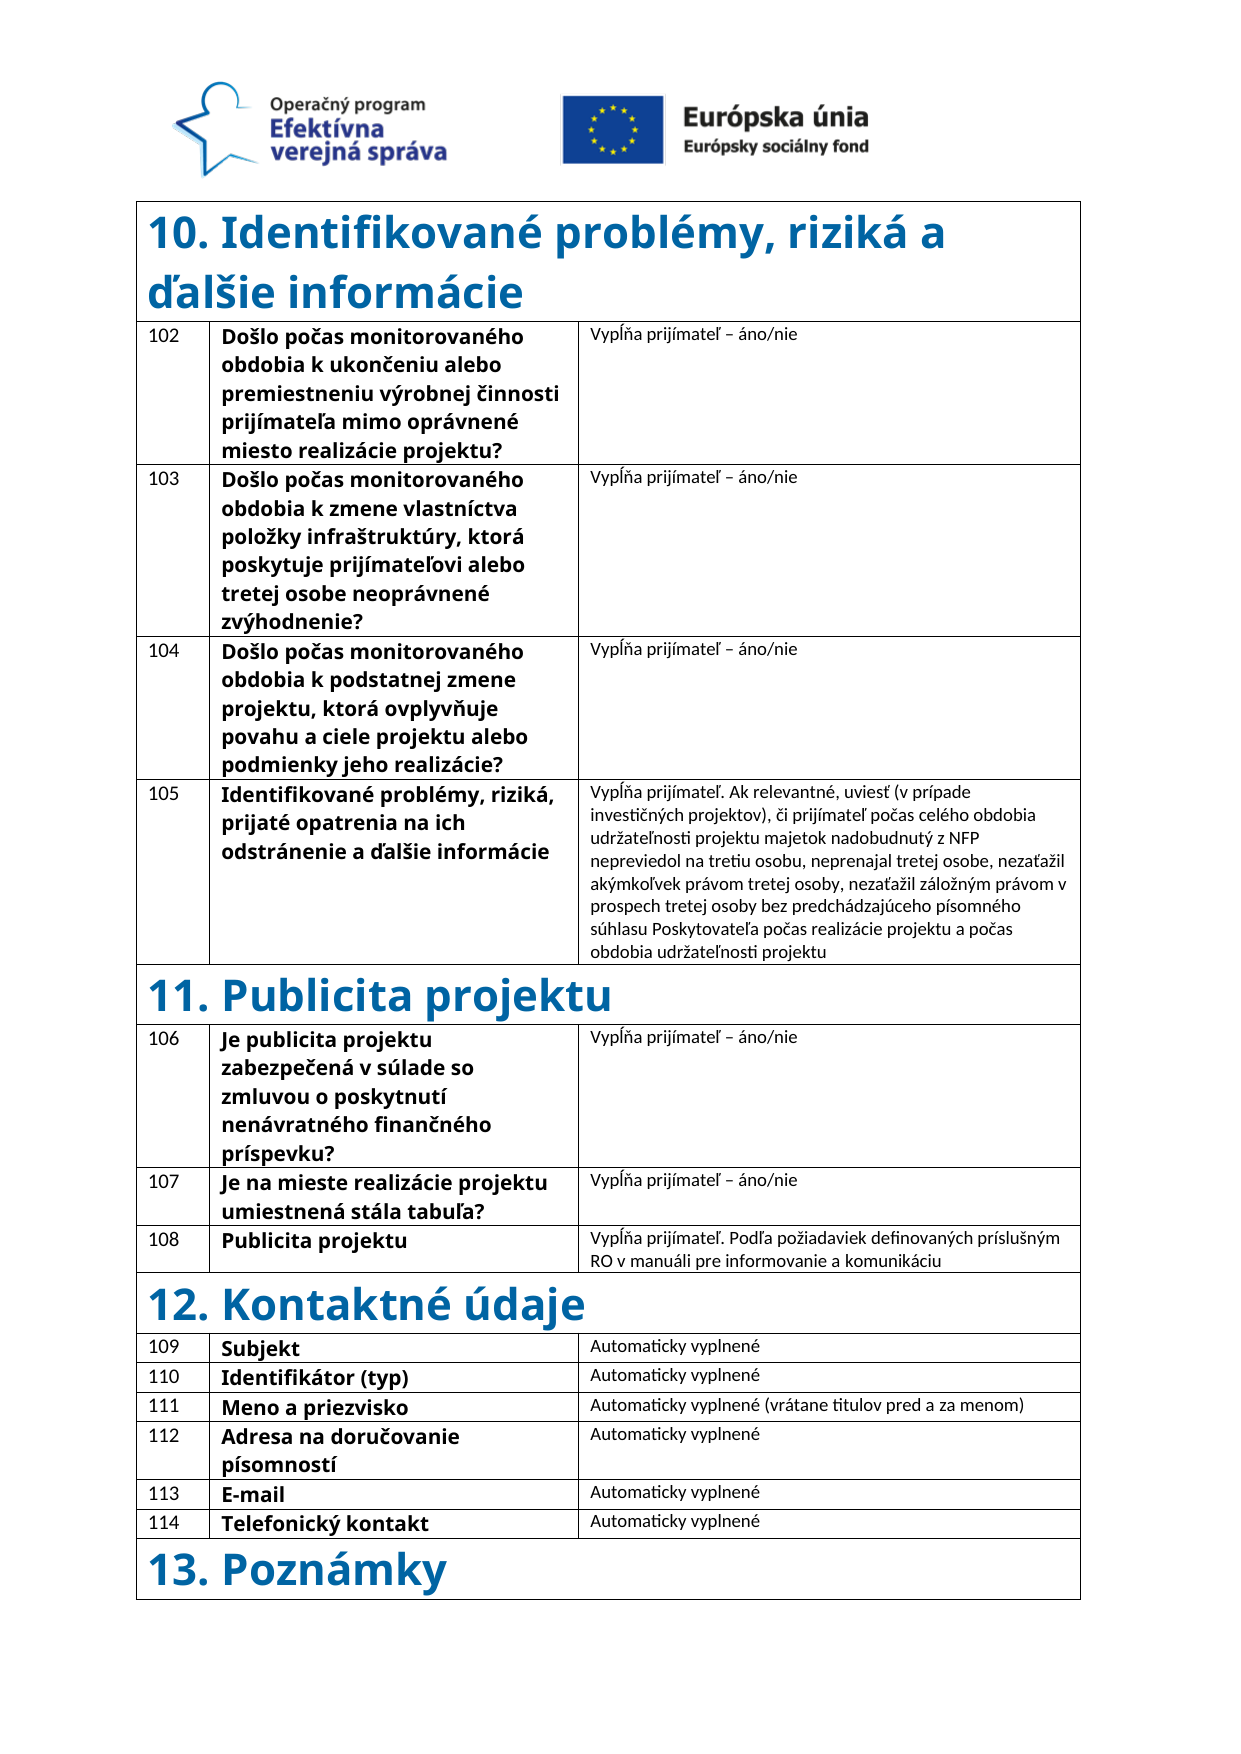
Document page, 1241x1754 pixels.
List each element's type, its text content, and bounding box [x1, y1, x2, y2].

picture [147, 73, 895, 201]
table_cell 113 [137, 1480, 209, 1508]
table_cell 111 [137, 1393, 209, 1421]
table_cell Je na mieste realizácie projektu umiestnená stála tabuľa? [210, 1168, 578, 1225]
table_cell Automaticky vyplnené (vrátane titulov pred a za menom) [579, 1393, 1080, 1421]
table_cell 10. Identifikované problémy, riziká a ďalšie informácie [137, 202, 1080, 321]
table_cell Subjekt [210, 1334, 578, 1362]
table_cell Vypĺňa prijímateľ – áno/nie [579, 1168, 1080, 1225]
table_cell Vypĺňa prijímateľ. Podľa požiadaviek definovaných príslušným RO v manuáli pre informovanie a komunikáciu [579, 1226, 1080, 1272]
table_cell Identifikované problémy, riziká, prijaté opatrenia na ich odstránenie a ďalšie informácie [210, 780, 578, 963]
table_cell Vypĺňa prijímateľ – áno/nie [579, 465, 1080, 636]
table_cell 114 [137, 1510, 209, 1538]
table_cell Adresa na doručovanie písomností [210, 1422, 578, 1479]
table_cell Došlo počas monitorovaného obdobia k zmene vlastníctva položky infraštruktúry, ktorá poskytuje prijímateľovi alebo tretej osobe neoprávnené zvýhodnenie? [210, 465, 578, 636]
table_cell Publicita projektu [210, 1226, 578, 1272]
table_cell 13. Poznámky [137, 1539, 1080, 1599]
table_cell Vypĺňa prijímateľ. Ak relevantné, uviesť (v prípade investičných projektov), či prijímateľ počas celého obdobia udržateľnosti projektu majetok nadobudnutý z NFP nepreviedol na tretiu osobu, neprenajal tretej osobe, nezaťažil akýmkoľvek právom tretej osoby, nezaťažil záložným právom v prospech tretej osoby bez predchádzajúceho písomného súhlasu Poskytovateľa počas realizácie projektu a počas obdobia udržateľnosti projektu [579, 780, 1080, 963]
table_cell 108 [137, 1226, 209, 1272]
table_cell Telefonický kontakt [210, 1510, 578, 1538]
table_cell 102 [137, 322, 209, 464]
table_cell Meno a priezvisko [210, 1393, 578, 1421]
table_cell 106 [137, 1025, 209, 1167]
table_cell Automaticky vyplnené [579, 1334, 1080, 1362]
table_cell 12. Kontaktné údaje [137, 1273, 1080, 1333]
table_cell Vypĺňa prijímateľ – áno/nie [579, 322, 1080, 464]
table_cell 110 [137, 1363, 209, 1392]
table_cell 109 [137, 1334, 209, 1362]
table_cell 103 [137, 465, 209, 636]
table_cell Vypĺňa prijímateľ – áno/nie [579, 637, 1080, 779]
table_cell Vypĺňa prijímateľ – áno/nie [579, 1025, 1080, 1167]
table_cell E-mail [210, 1480, 578, 1508]
table_cell 112 [137, 1422, 209, 1479]
table_cell Automaticky vyplnené [579, 1363, 1080, 1392]
table_cell Automaticky vyplnené [579, 1480, 1080, 1508]
table_cell 107 [137, 1168, 209, 1225]
table_cell Došlo počas monitorovaného obdobia k podstatnej zmene projektu, ktorá ovplyvňuje povahu a ciele projektu alebo podmienky jeho realizácie? [210, 637, 578, 779]
table_cell Je publicita projektu zabezpečená v súlade so zmluvou o poskytnutí nenávratného finančného príspevku? [210, 1025, 578, 1167]
table_cell 105 [137, 780, 209, 963]
table_cell Identifikátor (typ) [210, 1363, 578, 1392]
table_cell Automaticky vyplnené [579, 1422, 1080, 1479]
table_cell Došlo počas monitorovaného obdobia k ukončeniu alebo premiestneniu výrobnej činnosti prijímateľa mimo oprávnené miesto realizácie projektu? [210, 322, 578, 464]
table_cell 11. Publicita projektu [137, 965, 1080, 1024]
table_cell Automaticky vyplnené [579, 1510, 1080, 1538]
table_cell 104 [137, 637, 209, 779]
